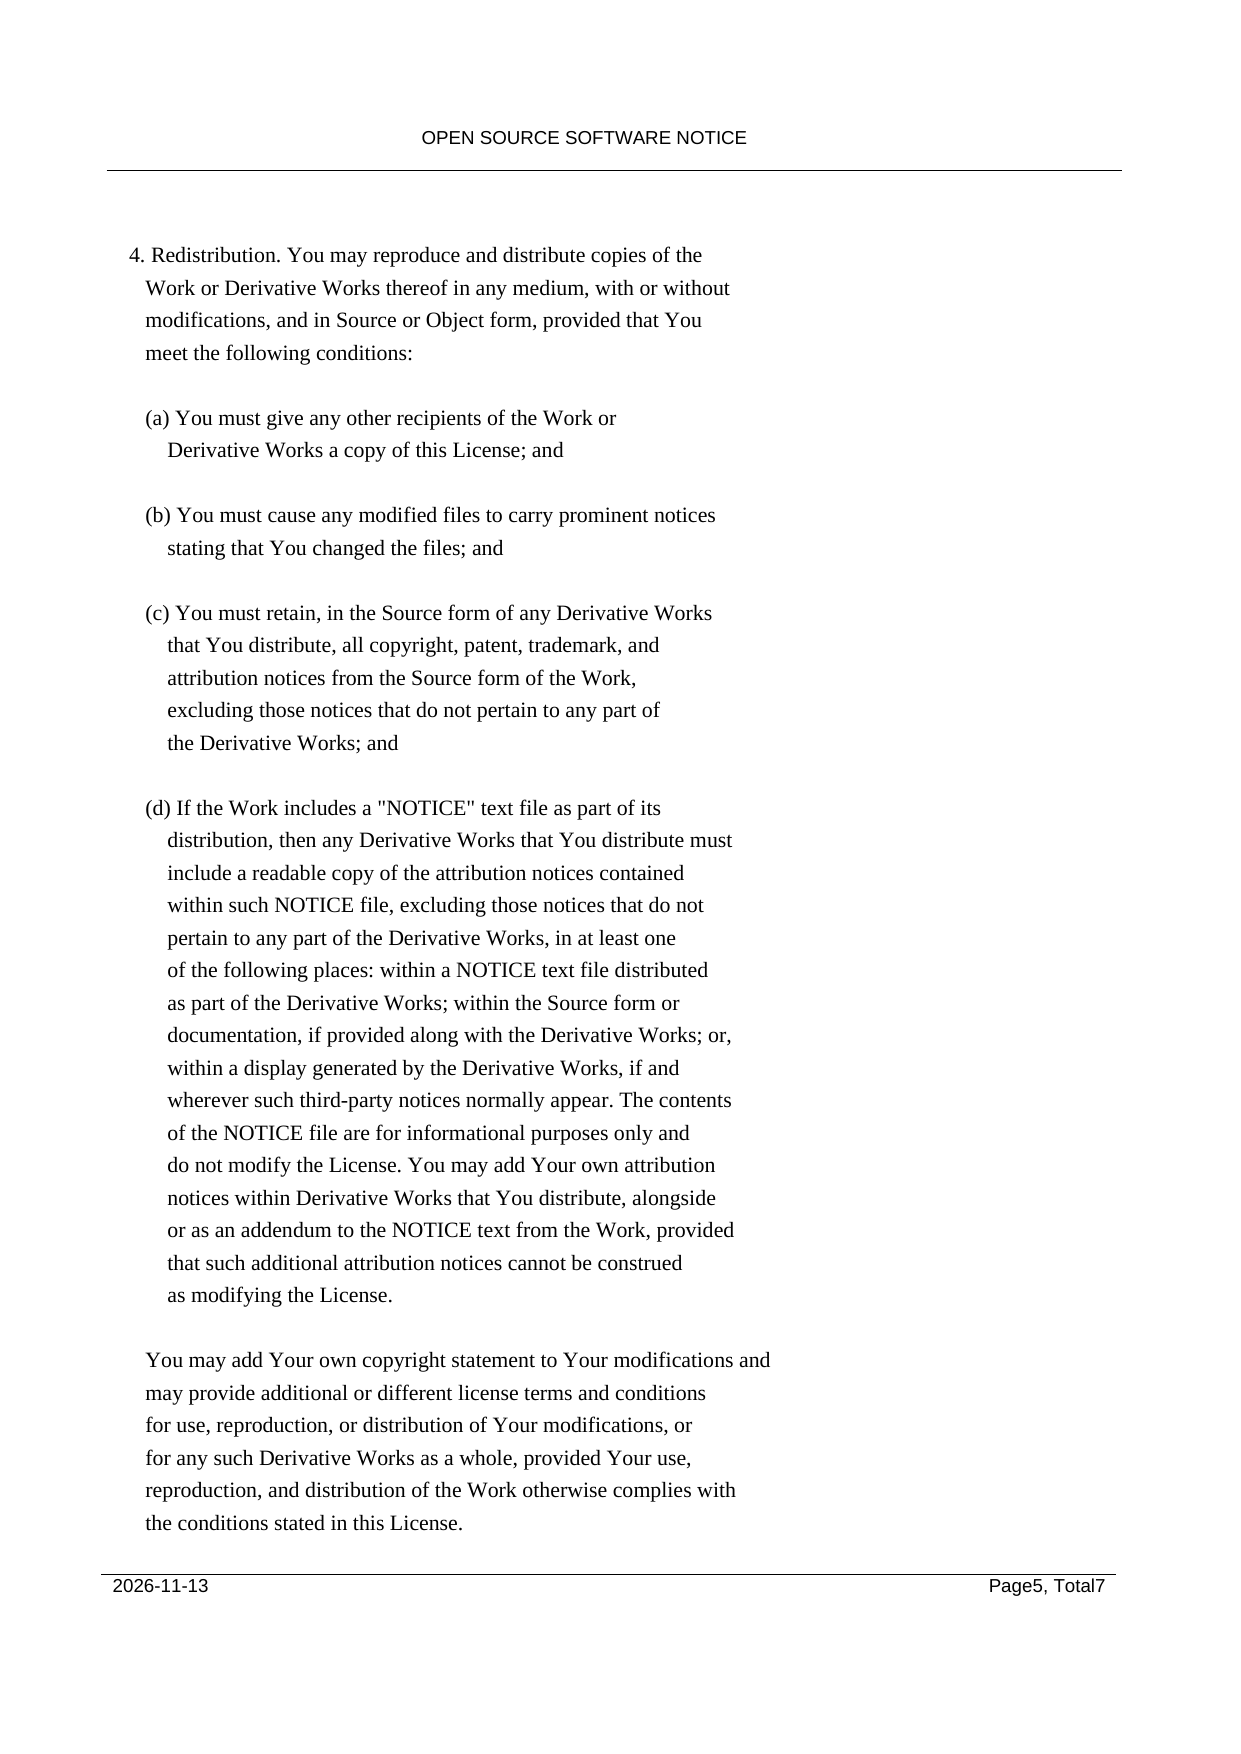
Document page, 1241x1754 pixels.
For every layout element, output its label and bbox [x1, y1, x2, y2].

text [112, 206, 1128, 1539]
